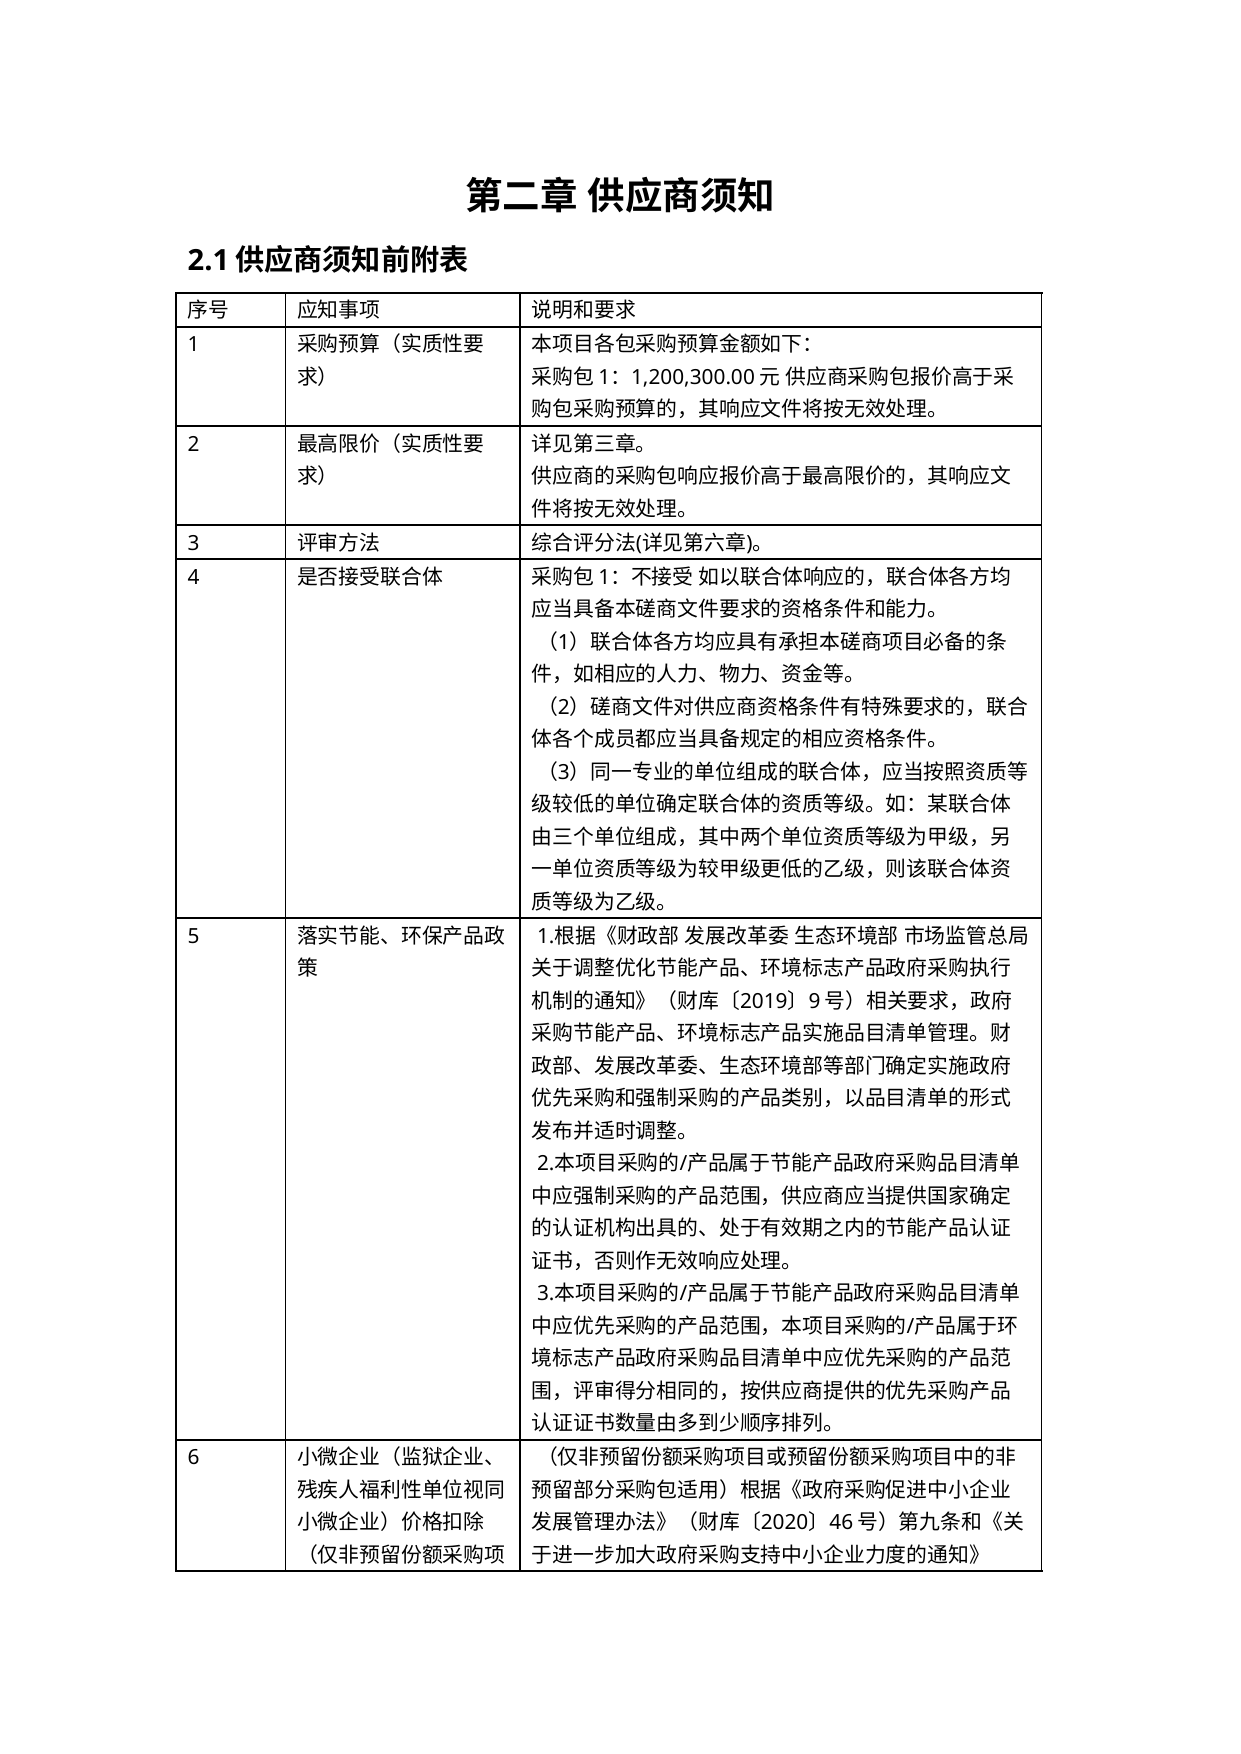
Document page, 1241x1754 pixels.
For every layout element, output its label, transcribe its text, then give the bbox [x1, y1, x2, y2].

text 2.1供应商须知前附表 [187, 227, 1053, 292]
table_cell 1.根据《财政部 发展改革委 生态环境部 市场监管总局关于调整优化节能产品、环境标志产品政府采购执行机制的通知》（财库〔2019〕9号）相关要求，政府采购节能产品、环境标志产品实施品目清单管理。财政部、发展改革委、生态环境部等部门确定实施政府优先采购和强制采购的产品类别，以品目清单的形式发布并适时调整。 2.本项目采购的/产品属于节能产品政府采购品目清单中应强制采购的产品范围，供应商应当提供国家确定的认证机构出具的、处于有效期之内的节能产品认证证书，否则作无效响应处理。 3.本项目采购的/产品属于节能产品政府采购品目清单中应优先采购的产品范围，本项目采购的/产品属于环境标志产品政府采购品目清单中应优先采购的产品范围，评审得分相同的，按供应商提供的优先采购产品认证证书数量由多到少顺序排列。 [521, 919, 1041, 1439]
table_cell 综合评分法(详见第六章)。 [521, 526, 1041, 558]
text 第二章 供应商须知 [187, 162, 1053, 227]
table_cell 5 [177, 919, 285, 1439]
table_cell 采购包1：不接受 如以联合体响应的，联合体各方均应当具备本磋商文件要求的资格条件和能力。 （1）联合体各方均应具有承担本磋商项目必备的条件，如相应的人力、物力、资金等。 （2）磋商文件对供应商资格条件有特殊要求的，联合体各个成员都应当具备规定的相应资格条件。 （3）同一专业的单位组成的联合体，应当按照资质等级较低的单位确定联合体的资质等级。如：某联合体由三个单位组成，其中两个单位资质等级为甲级，另一单位资质等级为较甲级更低的乙级，则该联合体资质等级为乙级。 [521, 560, 1041, 917]
table_cell 最高限价（实质性要求） [286, 427, 519, 524]
table_cell 是否接受联合体 [286, 560, 519, 917]
table_header 应知事项 [286, 294, 519, 326]
table_cell 3 [177, 526, 285, 558]
table_cell 采购预算（实质性要求） [286, 328, 519, 425]
table_cell 落实节能、环保产品政策 [286, 919, 519, 1439]
table_cell 2 [177, 427, 285, 524]
table_cell 详见第三章。 供应商的采购包响应报价高于最高限价的，其响应文件将按无效处理。 [521, 427, 1041, 524]
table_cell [286, 1441, 519, 1570]
table_header 序号 [177, 294, 285, 326]
table_header 说明和要求 [521, 294, 1041, 326]
table_cell 本项目各包采购预算金额如下： 采购包1：1,200,300.00元 供应商采购包报价高于采购包采购预算的，其响应文件将按无效处理。 [521, 328, 1041, 425]
table_cell 1 [177, 328, 285, 425]
table_cell 4 [177, 560, 285, 917]
table_cell 6 [177, 1441, 285, 1570]
table_cell 评审方法 [286, 526, 519, 558]
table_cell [521, 1441, 1041, 1570]
